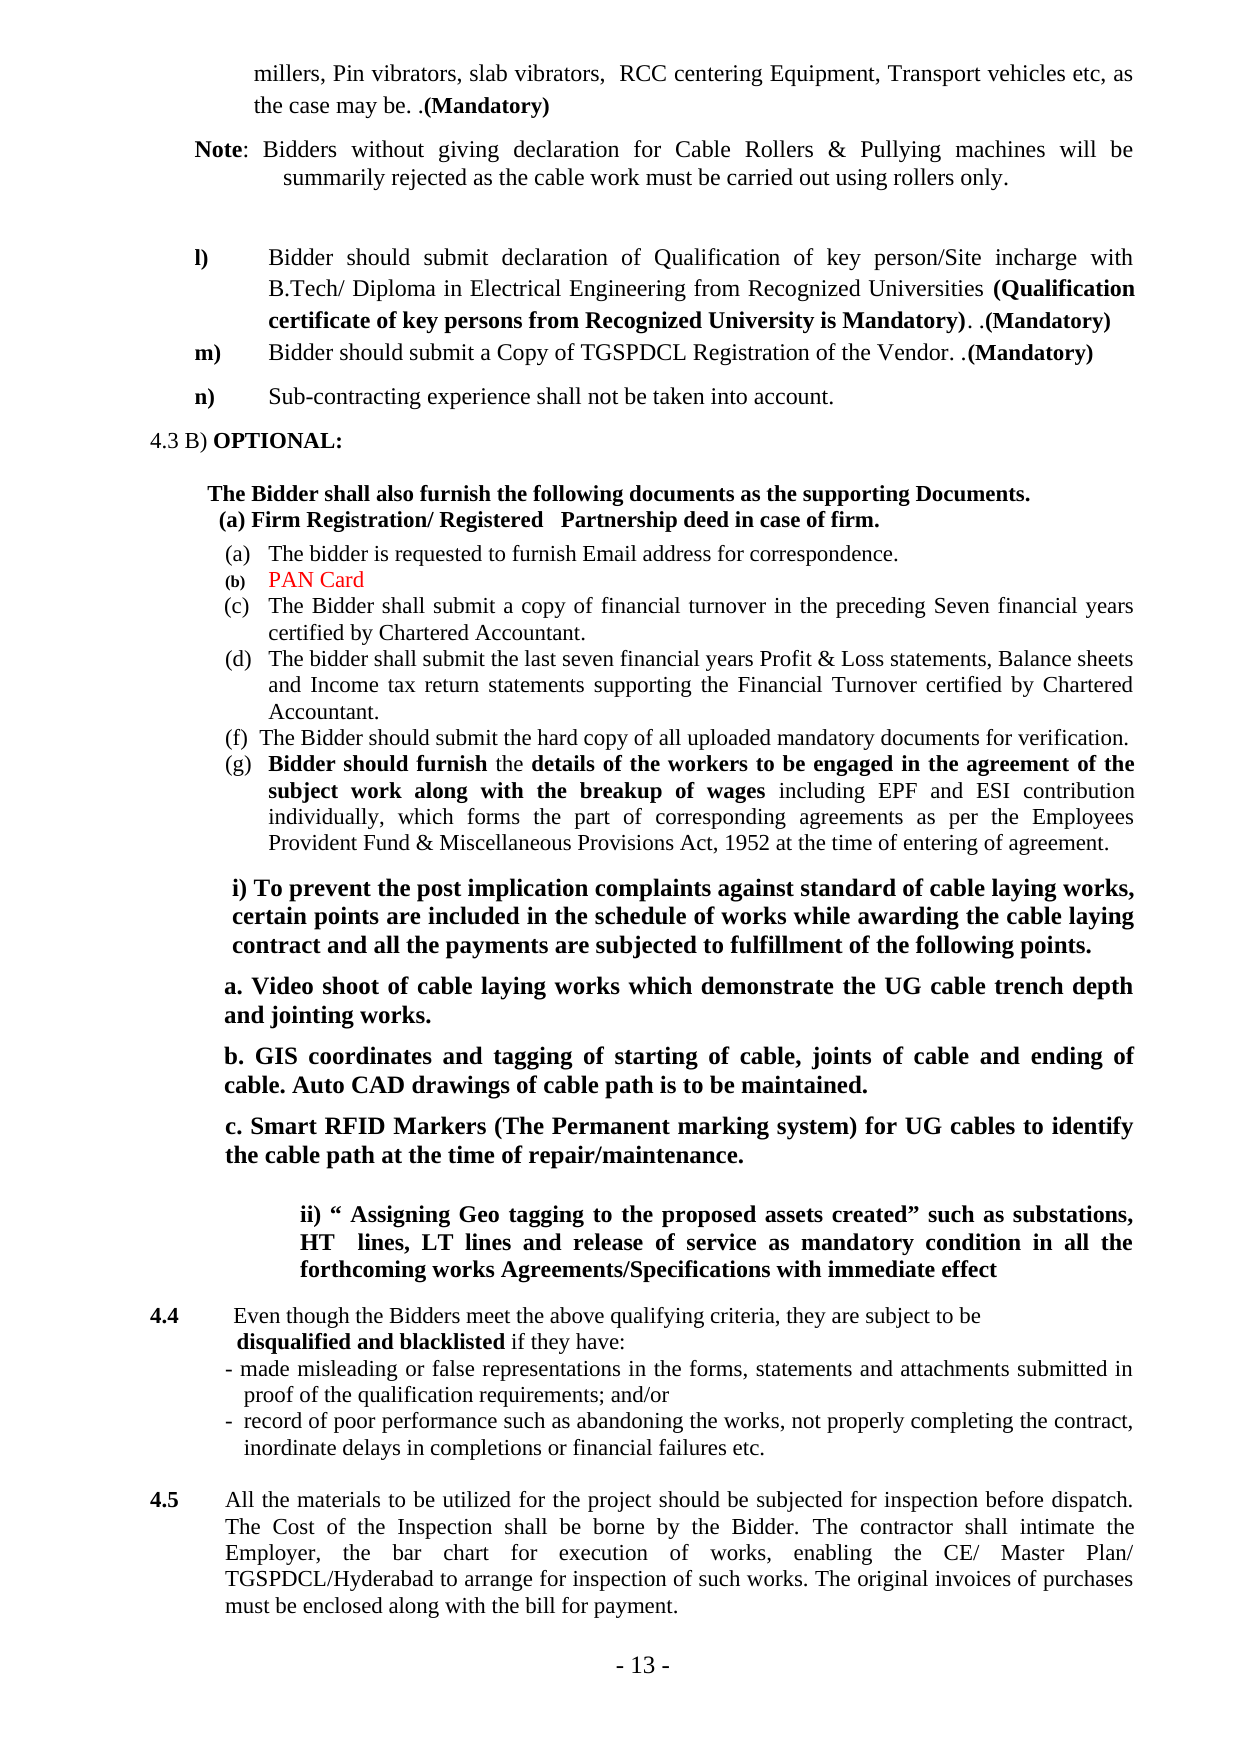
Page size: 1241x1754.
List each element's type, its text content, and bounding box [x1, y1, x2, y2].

list The bidder is requested to furnish Email address for correspondence. [225, 539, 1135, 566]
text a. Video shoot of cable laying works which demonstrate the UG cable trench depth and jointing works. [224, 971, 1135, 1029]
text 4.5 All the materials to be utilized for the project should be subjected for inspection before dispatch. The Cost of the Inspection shall be borne by the Bidder. The contractor shall intimate the Employer, the bar chart for execution of works, enabling the CE/ Master Plan/ TGSPDCL/Hyderabad to arrange for inspection of such works. The original invoices of purchases must be enclosed along with the bill for payment. [150, 1486, 1135, 1618]
list PAN Card [225, 566, 1135, 592]
text i) To prevent the post implication complaints against standard of cable laying works, certain points are included in the schedule of works while awarding the cable laying contract and all the payments are subjected to fulfillment of the following points. [232, 873, 1135, 959]
text c. Smart RFID Markers (The Permanent marking system) for UG cables to identify the cable path at the time of repair/maintenance. [225, 1111, 1135, 1169]
text (f) The Bidder should submit the hard copy of all uploaded mandatory documents for verification. [225, 724, 1135, 750]
text - made misleading or false representations in the forms, statements and attachments submitted in proof of the qualification requirements; and/or [225, 1355, 1135, 1407]
list Bidder should submit a Copy of TGSPDCL Registration of the Vendor. .(Mandatory) [194, 338, 1135, 365]
list Even though the Bidders meet the above qualifying criteria, they are subject to be [150, 1302, 1135, 1328]
text 4.3 B) OPTIONAL: [150, 427, 1135, 453]
text disqualified and blacklisted if they have: [150, 1328, 1135, 1355]
list The Bidder shall submit a copy of financial turnover in the preceding Seven financial years certified by Chartered Accountant. [224, 592, 1135, 645]
list Bidder should submit declaration of Qualification of key person/Site incharge with B.Tech/ Diploma in Electrical Engineering from Recognized Universities (Qualification certificate of key persons from Recognized University is Mandatory). .(Mandatory) [194, 243, 1135, 334]
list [194, 59, 1135, 118]
text b. GIS coordinates and tagging of starting of cable, joints of cable and ending of cable. Auto CAD drawings of cable path is to be maintained. [224, 1041, 1135, 1099]
list Bidder should furnish the details of the workers to be engaged in the agreement of the subject work along with the breakup of wages including EPF and ESI contribution individually, which forms the part of corresponding agreements as per the Employees Provident Fund & Miscellaneous Provisions Act, 1952 at the time of entering of agreement. [225, 750, 1135, 856]
list The bidder shall submit the last seven financial years Profit & Loss statements, Balance sheets and Income tax return statements supporting the Financial Turnover certified by Chartered Accountant. [225, 645, 1135, 724]
text (a) Firm Registration/ Registered Partnership deed in case of firm. [150, 506, 1135, 532]
list record of poor performance such as abandoning the works, not properly completing the contract, inordinate delays in completions or financial failures etc. [225, 1407, 1135, 1460]
text ii) “ Assigning Geo tagging to the proposed assets created” such as substations, HT lines, LT lines and release of service as mandatory condition in all the forthcoming works Agreements/Specifications with immediate effect [300, 1200, 1135, 1283]
list Sub-contracting experience shall not be taken into account. [194, 382, 1135, 409]
text The Bidder shall also furnish the following documents as the supporting Documents. [150, 479, 1135, 506]
list Note: Bidders without giving declaration for Cable Rollers & Pullying machines will be summarily rejected as the cable work must be carried out using rollers only. [194, 135, 1135, 190]
